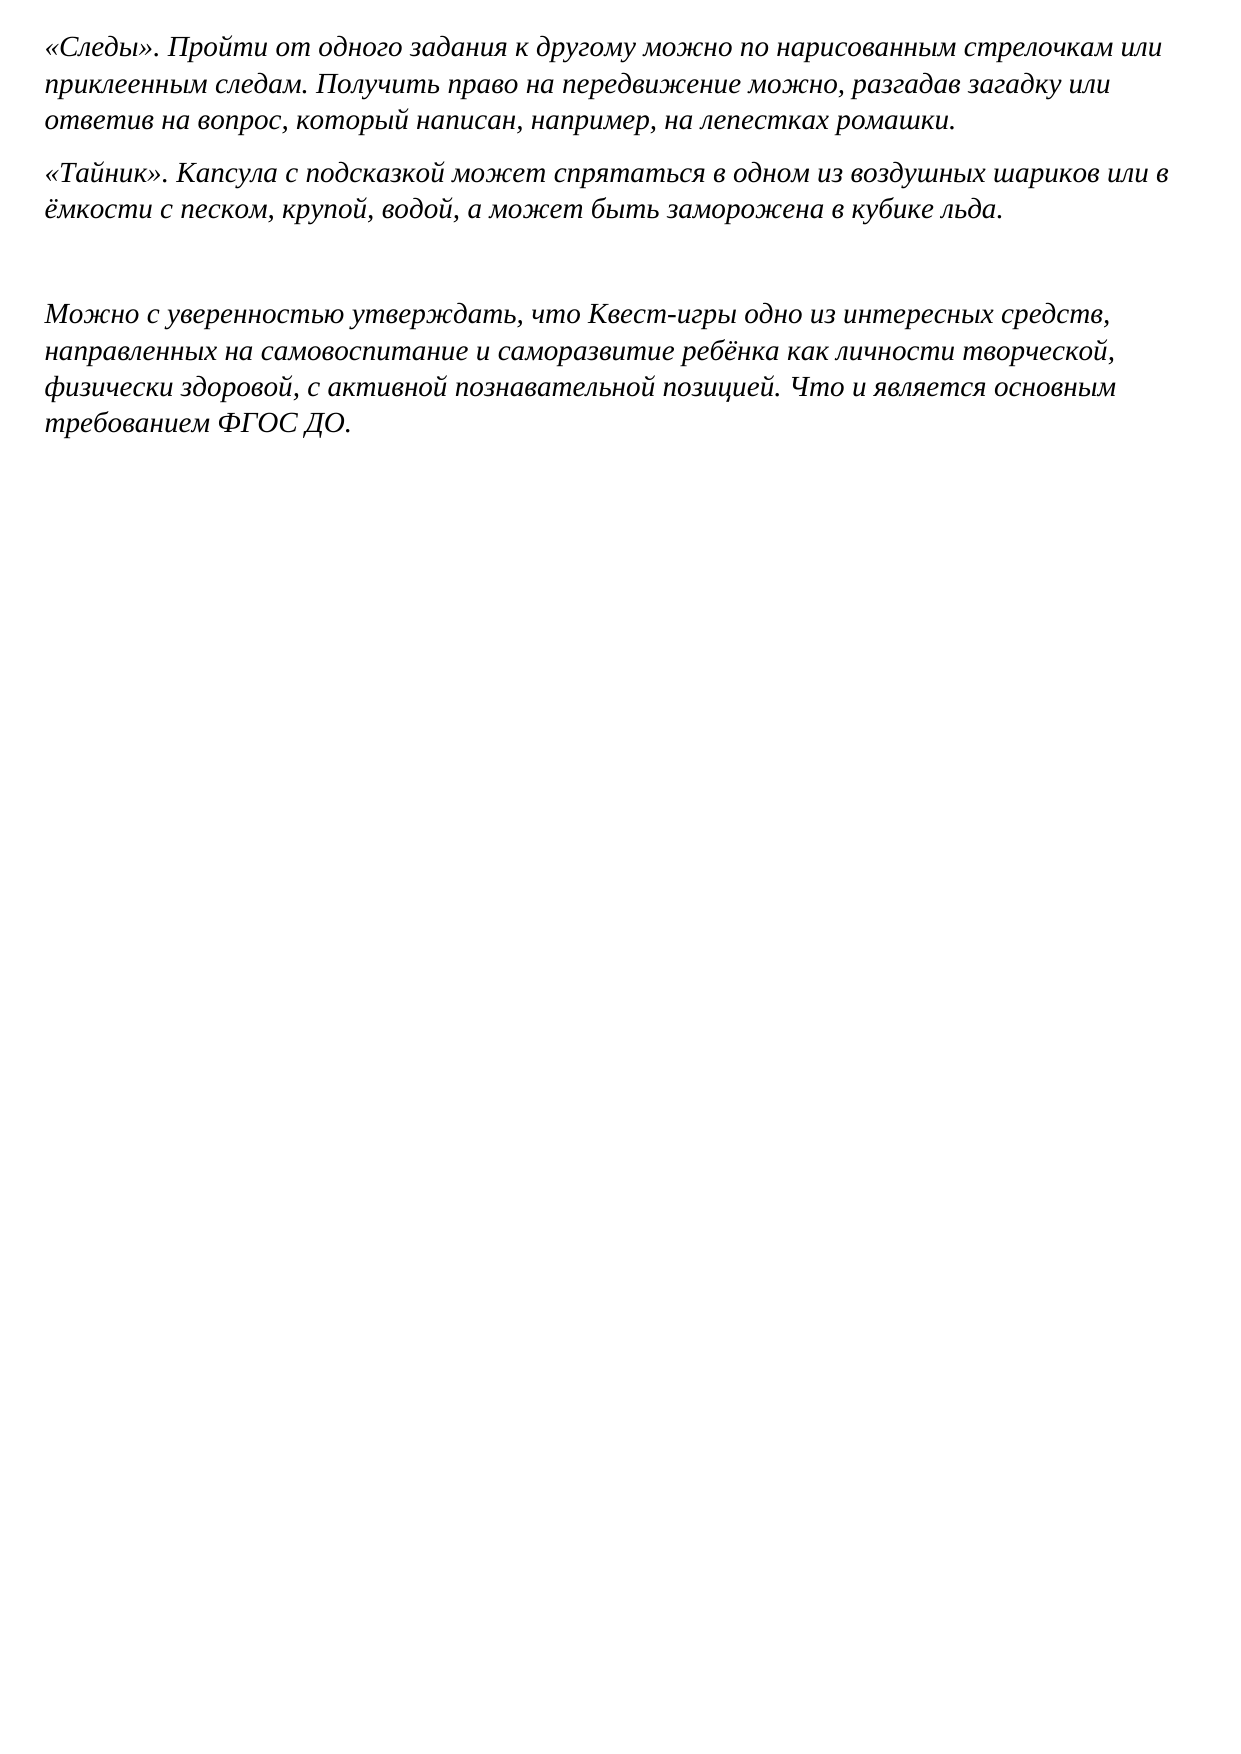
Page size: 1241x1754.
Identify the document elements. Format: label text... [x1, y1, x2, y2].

text «Тайник». Капсула с подсказкой может спрятаться в одном из воздушных шариков или в ёмкости с песком, крупой, водой, а может быть заморожена в кубике льда. [44, 155, 1196, 224]
text Можно с уверенностью утверждать, что Квест-игры одно из интересных средств, направленных на самовоспитание и саморазвитие ребёнка как личности творческой, физически здоровой, с активной познавательной позицией. Что и является основным требованием ФГОС ДО. [44, 296, 1196, 438]
text «Следы». Пройти от одного задания к другому можно по нарисованным стрелочкам или приклеенным следам. Получить право на передвижение можно, разгадав загадку или ответив на вопрос, который написан, например, на лепестках ромашки. [44, 29, 1196, 135]
